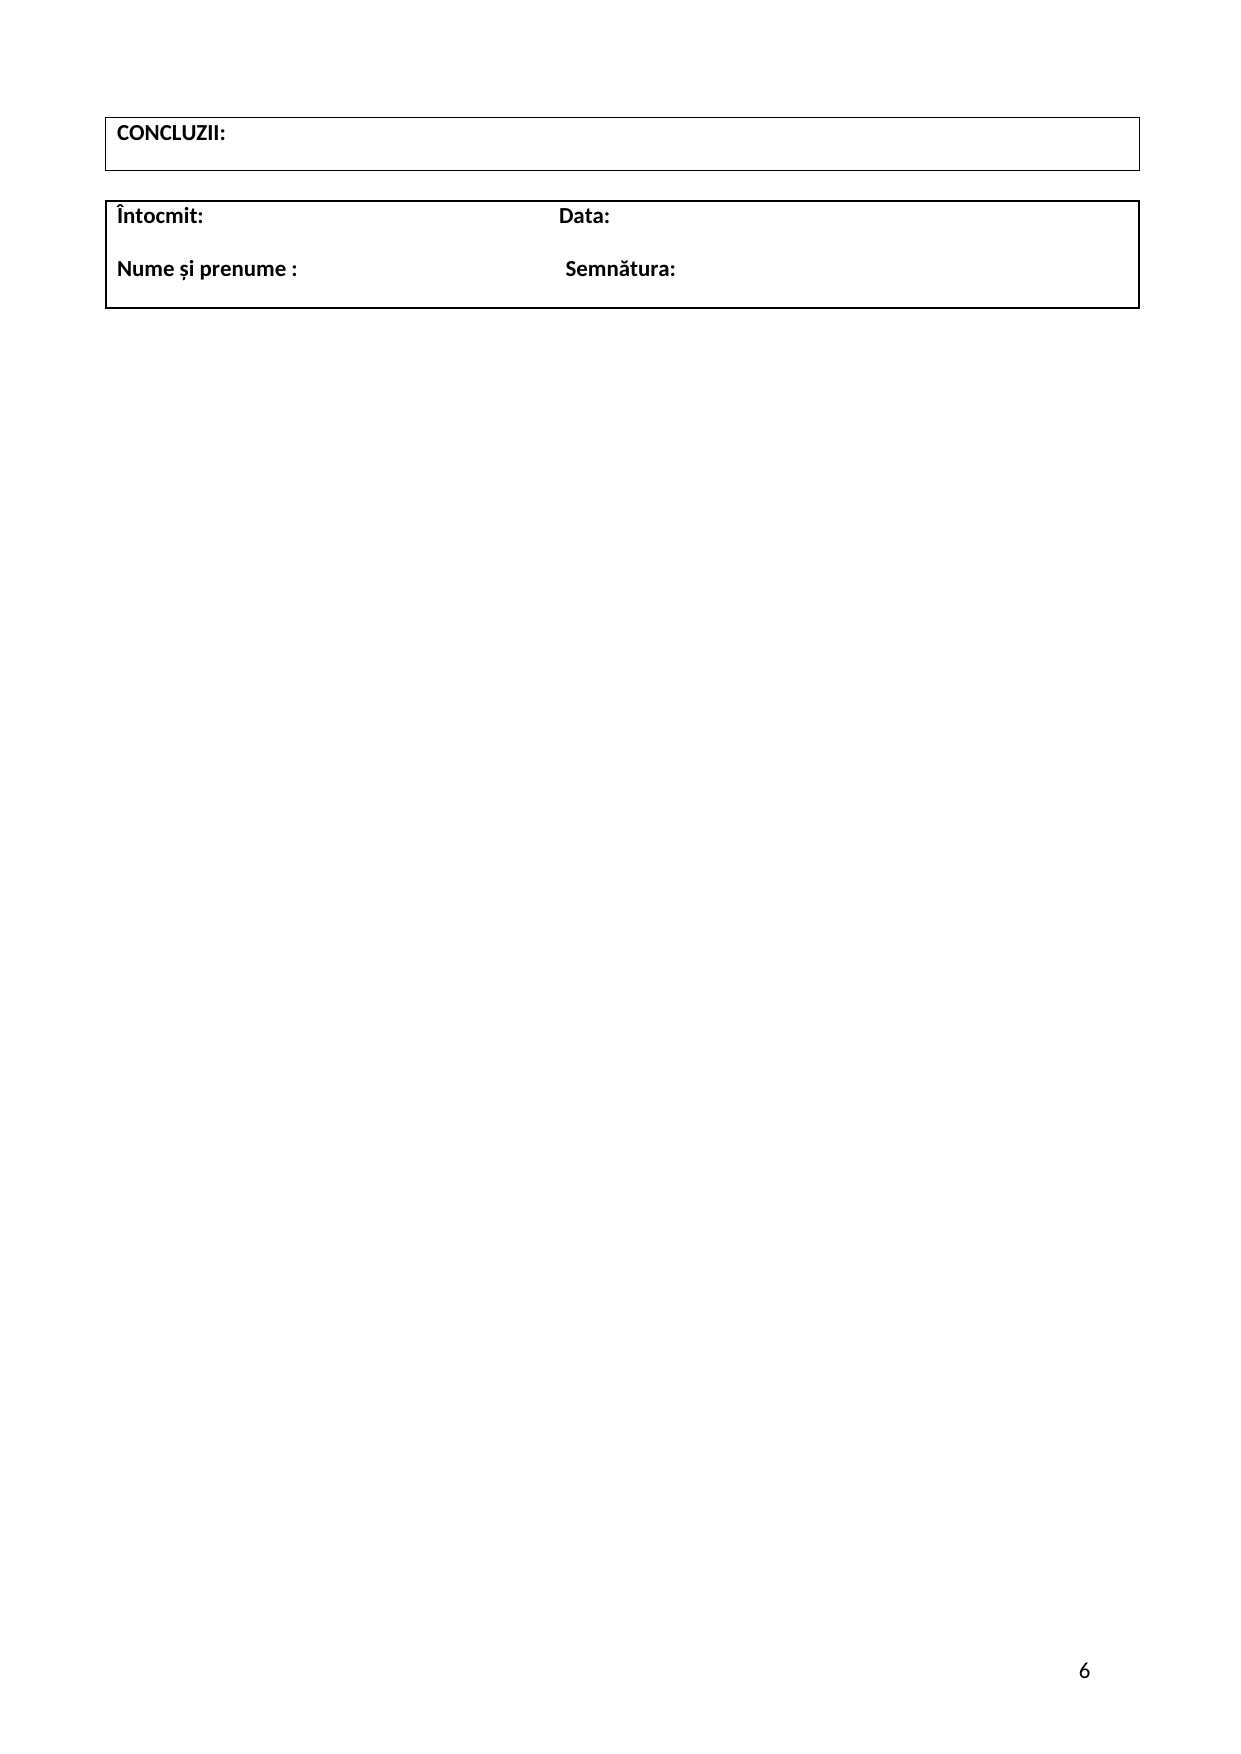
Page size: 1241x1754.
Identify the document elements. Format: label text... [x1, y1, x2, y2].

table_header Întocmit: Data: Nume și prenume : Semnătura: [107, 202, 1138, 307]
table_header CONCLUZII: [106, 118, 1139, 170]
